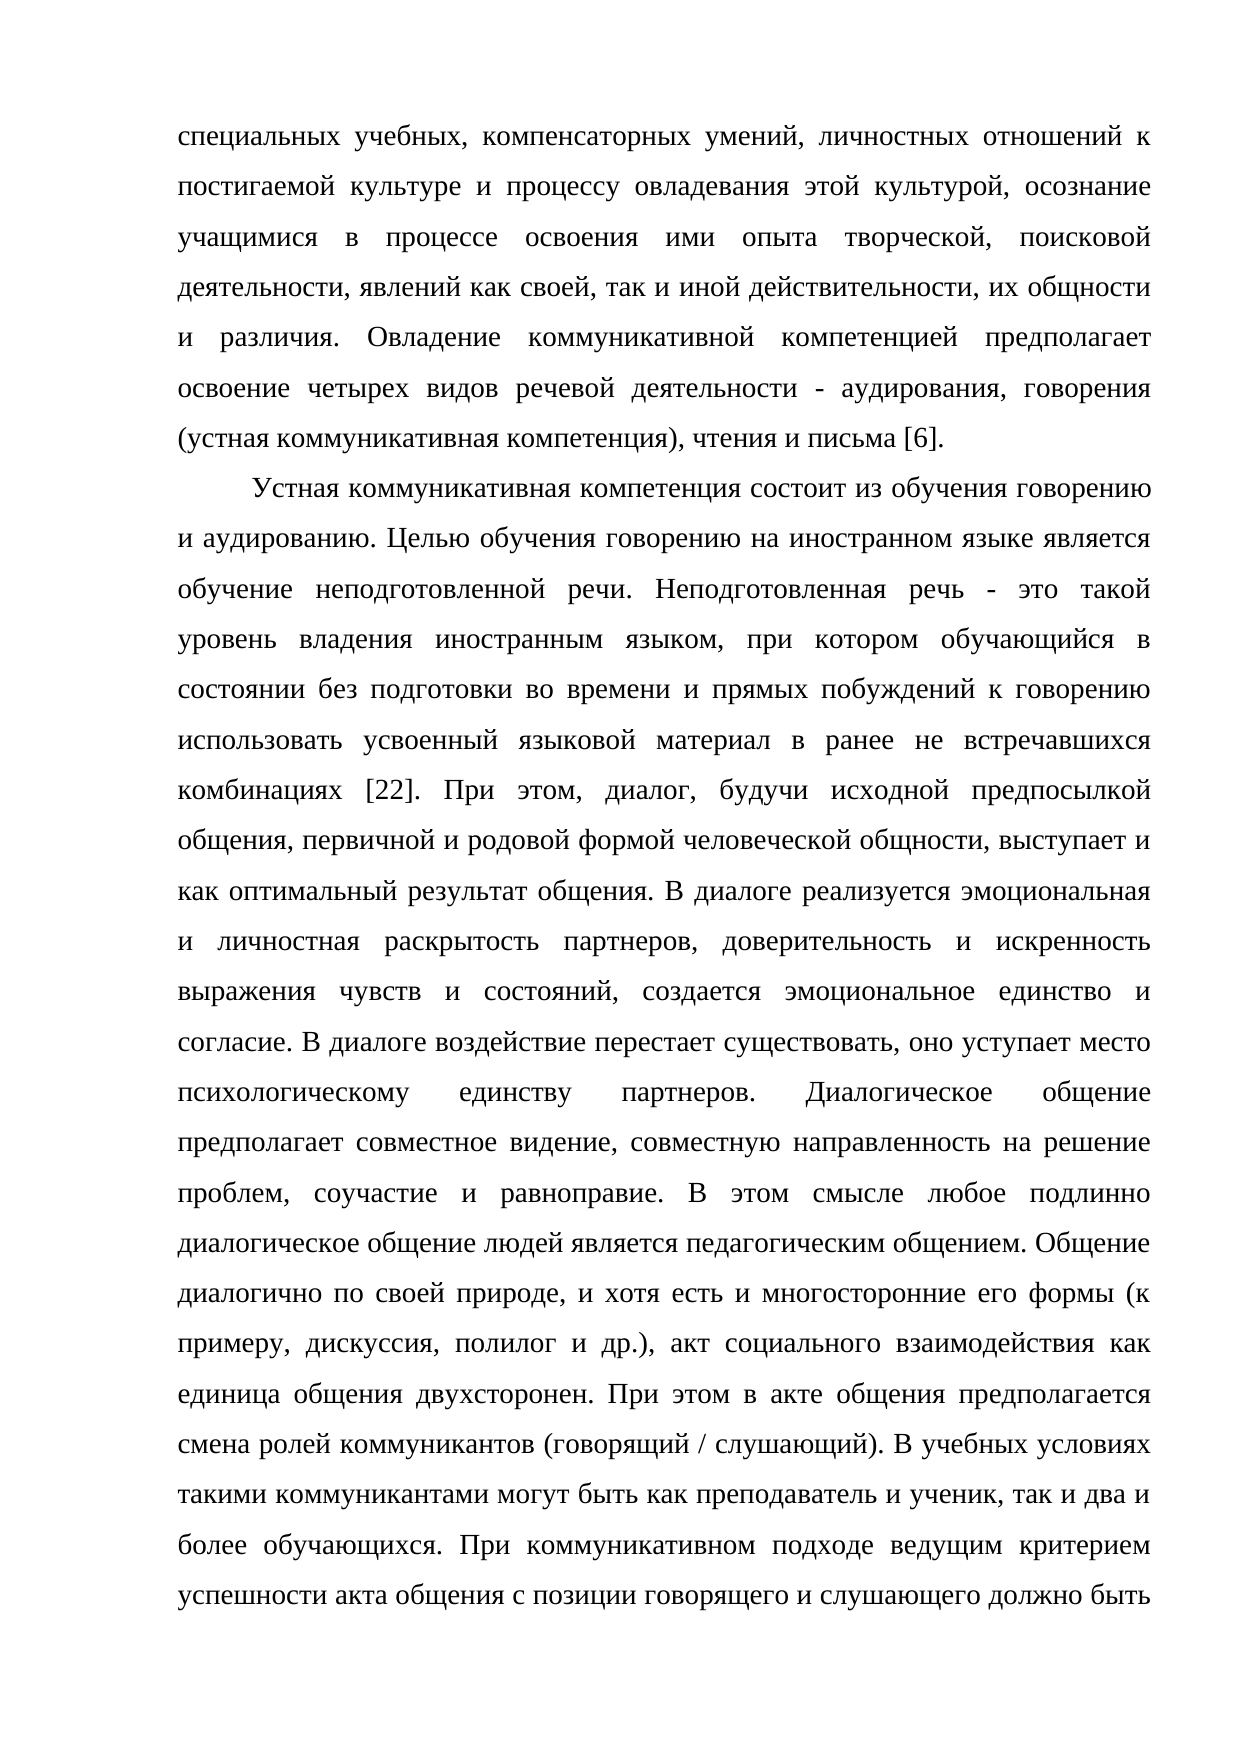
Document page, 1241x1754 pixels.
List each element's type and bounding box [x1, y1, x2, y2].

text [177, 470, 1152, 1611]
text [177, 118, 1152, 453]
